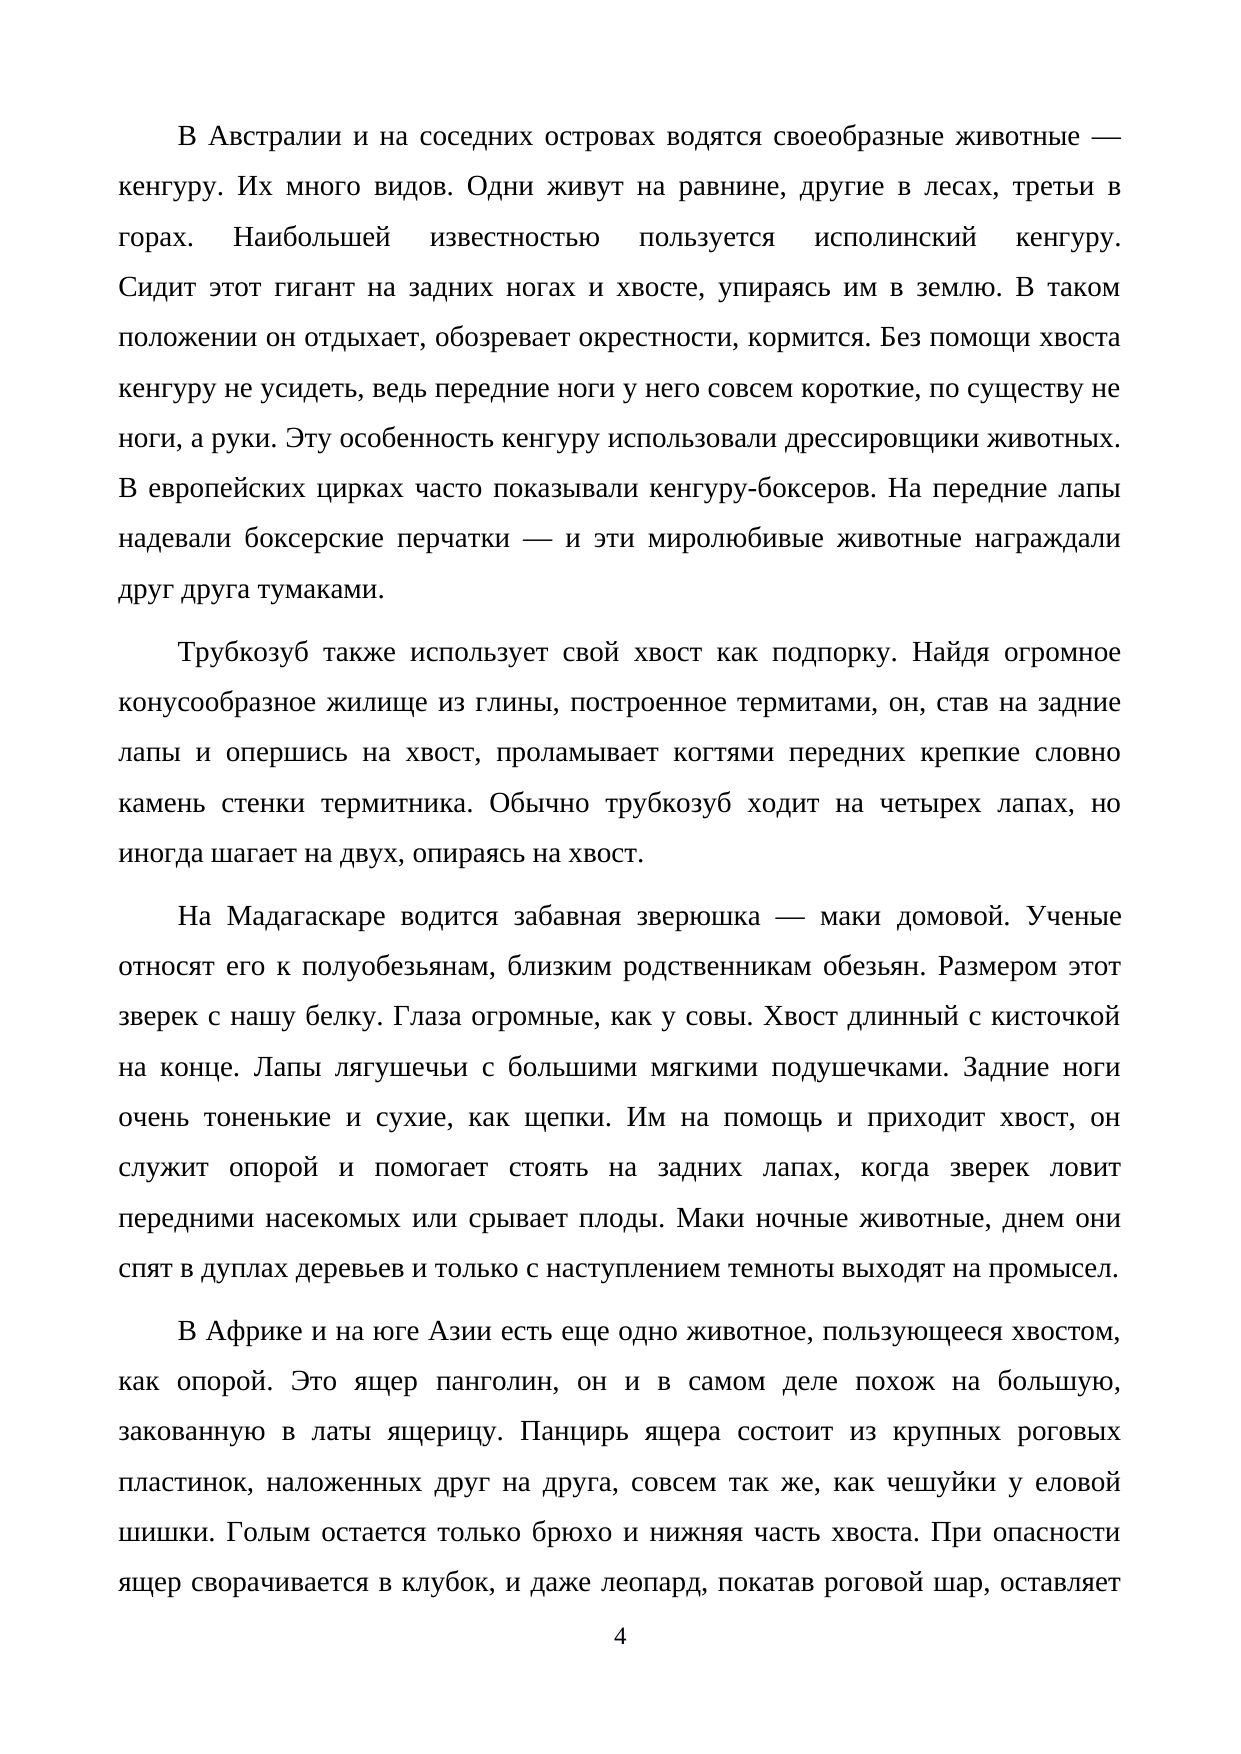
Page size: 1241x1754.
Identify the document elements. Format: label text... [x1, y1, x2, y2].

text Трубкозуб также использует свой хвост как подпорку. Найдя огромное конусообразное жилище из глины, построенное термитами, он, став на задние лапы и опершись на хвост, проламывает когтями передних крепкие словно камень стенки термитника. Обычно трубкозуб ходит на четырех лапах, но иногда шагает на двух, опираясь на хвост. [118, 634, 1122, 868]
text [118, 1313, 1122, 1598]
text На Мадагаскаре водится забавная зверюшка — маки домовой. Ученые относят его к полуобезьянам, близким родственникам обезьян. Размером этот зверек с нашу белку. Глаза огромные, как у совы. Хвост длинный с кисточкой на конце. Лапы лягушечьи с большими мягкими подушечками. Задние ноги очень тоненькие и сухие, как щепки. Им на помощь и приходит хвост, он служит опорой и помогает стоять на задних лапах, когда зверек ловит передними насекомых или срывает плоды. Маки ночные животные, днем они спят в дуплах деревьев и только с наступлением темноты выходят на промысел. [118, 898, 1122, 1283]
text В Австралии и на соседних островах водятся своеобразные животные — кенгуру. Их много видов. Одни живут на равнине, другие в лесах, третьи в горах. Наибольшей известностью пользуется исполинский кенгуру. Сидит этот гигант на задних ногах и хвосте, упираясь им в землю. В таком положении он отдыхает, обозревает окрестности, кормится. Без помощи хвоста кенгуру не усидеть, ведь передние ноги у него совсем короткие, по существу не ноги, а руки. Эту особенность кенгуру использовали дрессировщики животных. В европейских цирках часто показывали кенгуру-боксеров. На передние лапы надевали боксерские перчатки — и эти миролюбивые животные награждали друг друга тумаками. [118, 118, 1122, 604]
